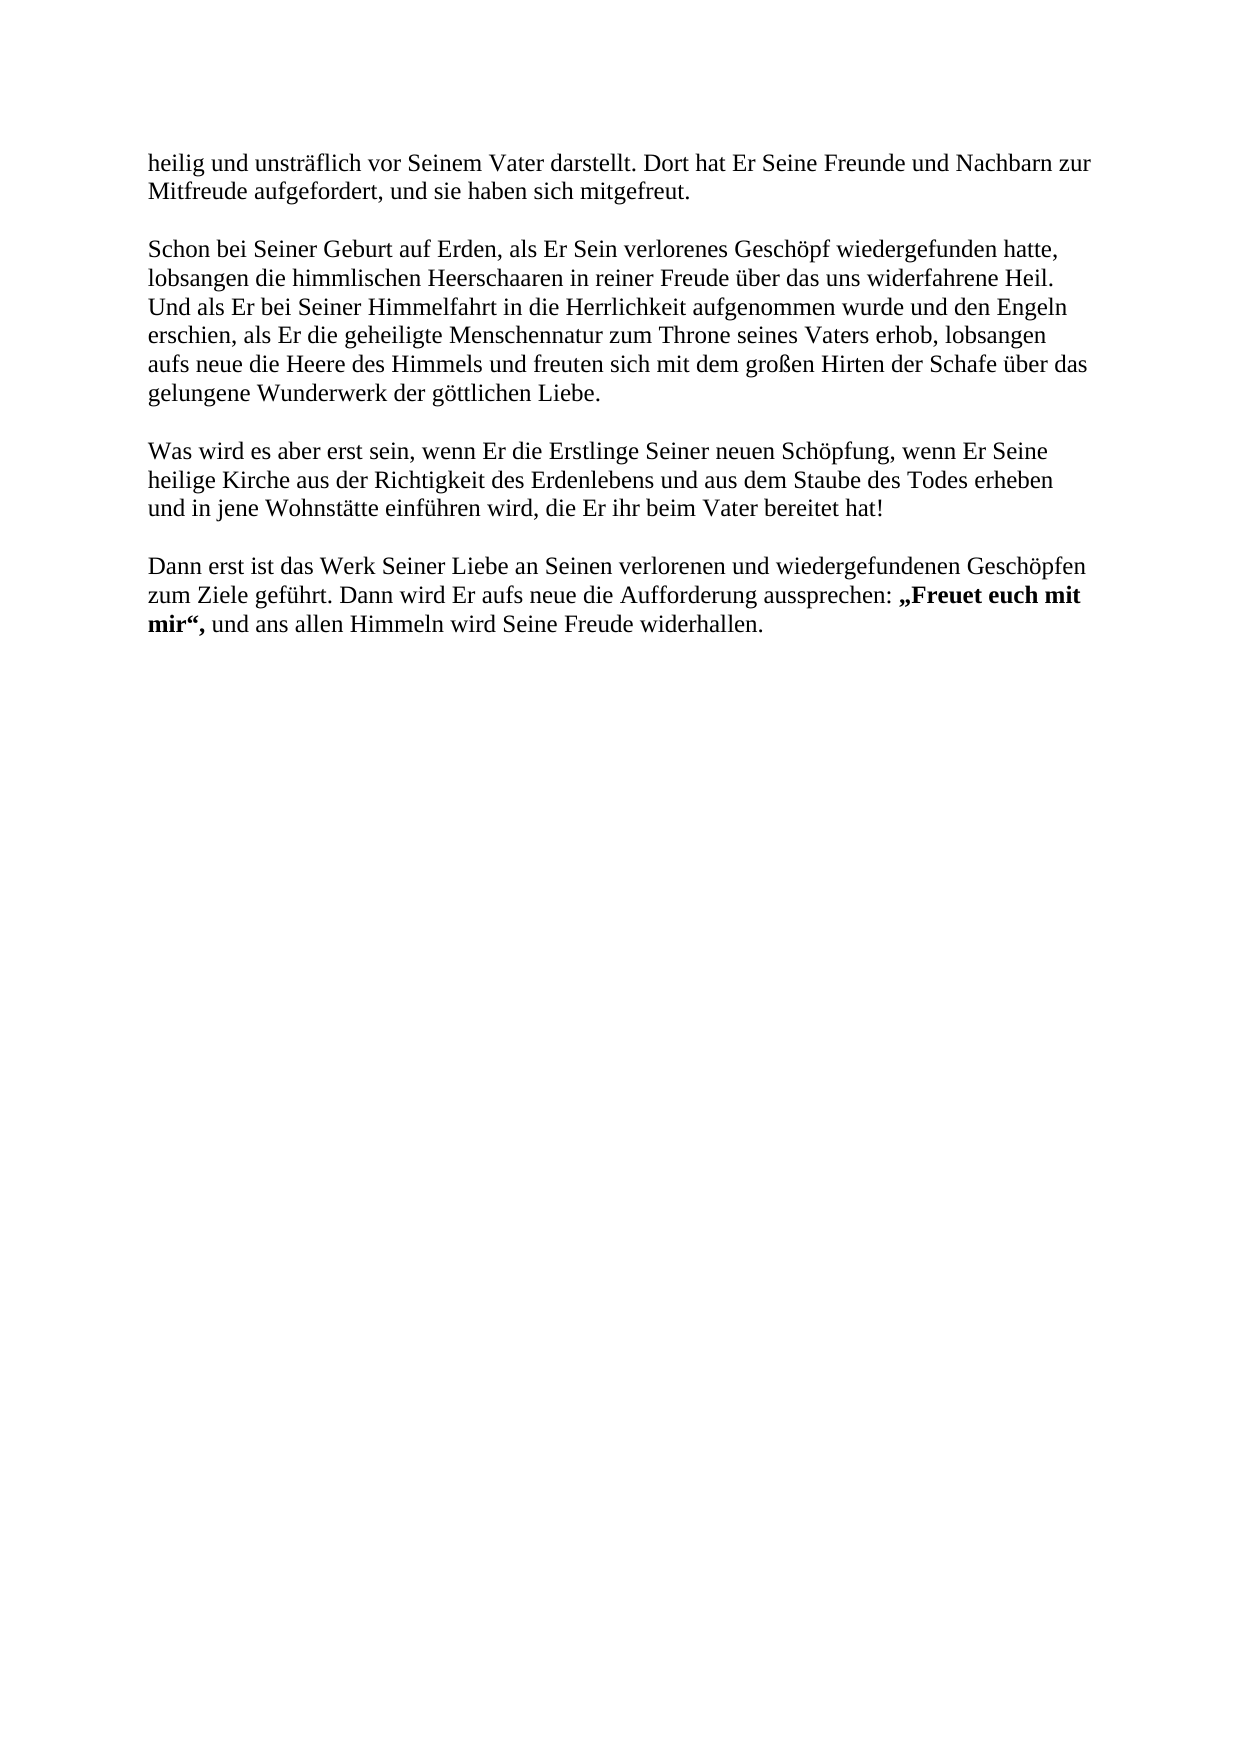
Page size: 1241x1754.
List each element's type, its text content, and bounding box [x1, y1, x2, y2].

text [148, 148, 1093, 205]
text Dann erst ist das Werk Seiner Liebe an Seinen verlorenen und wiedergefundenen Geschöpfen zum Ziele geführt. Dann wird Er aufs neue die Aufforderung aussprechen: „Freuet euch mit mir“, und ans allen Himmeln wird Seine Freude widerhallen. [148, 551, 1093, 638]
text Schon bei Seiner Geburt auf Erden, als Er Sein verlorenes Geschöpf wiedergefunden hatte, lobsangen die himmlischen Heerschaaren in reiner Freude über das uns widerfahrene Heil. Und als Er bei Seiner Himmelfahrt in die Herrlichkeit aufgenommen wurde und den Engeln erschien, als Er die geheiligte Menschennatur zum Throne seines Vaters erhob, lobsangen aufs neue die Heere des Himmels und freuten sich mit dem großen Hirten der Schafe über das gelungene Wunderwerk der göttlichen Liebe. [148, 234, 1093, 407]
text Was wird es aber erst sein, wenn Er die Erstlinge Seiner neuen Schöpfung, wenn Er Seine heilige Kirche aus der Richtigkeit des Erdenlebens und aus dem Staube des Todes erheben und in jene Wohnstätte einführen wird, die Er ihr beim Vater bereitet hat! [148, 436, 1093, 522]
